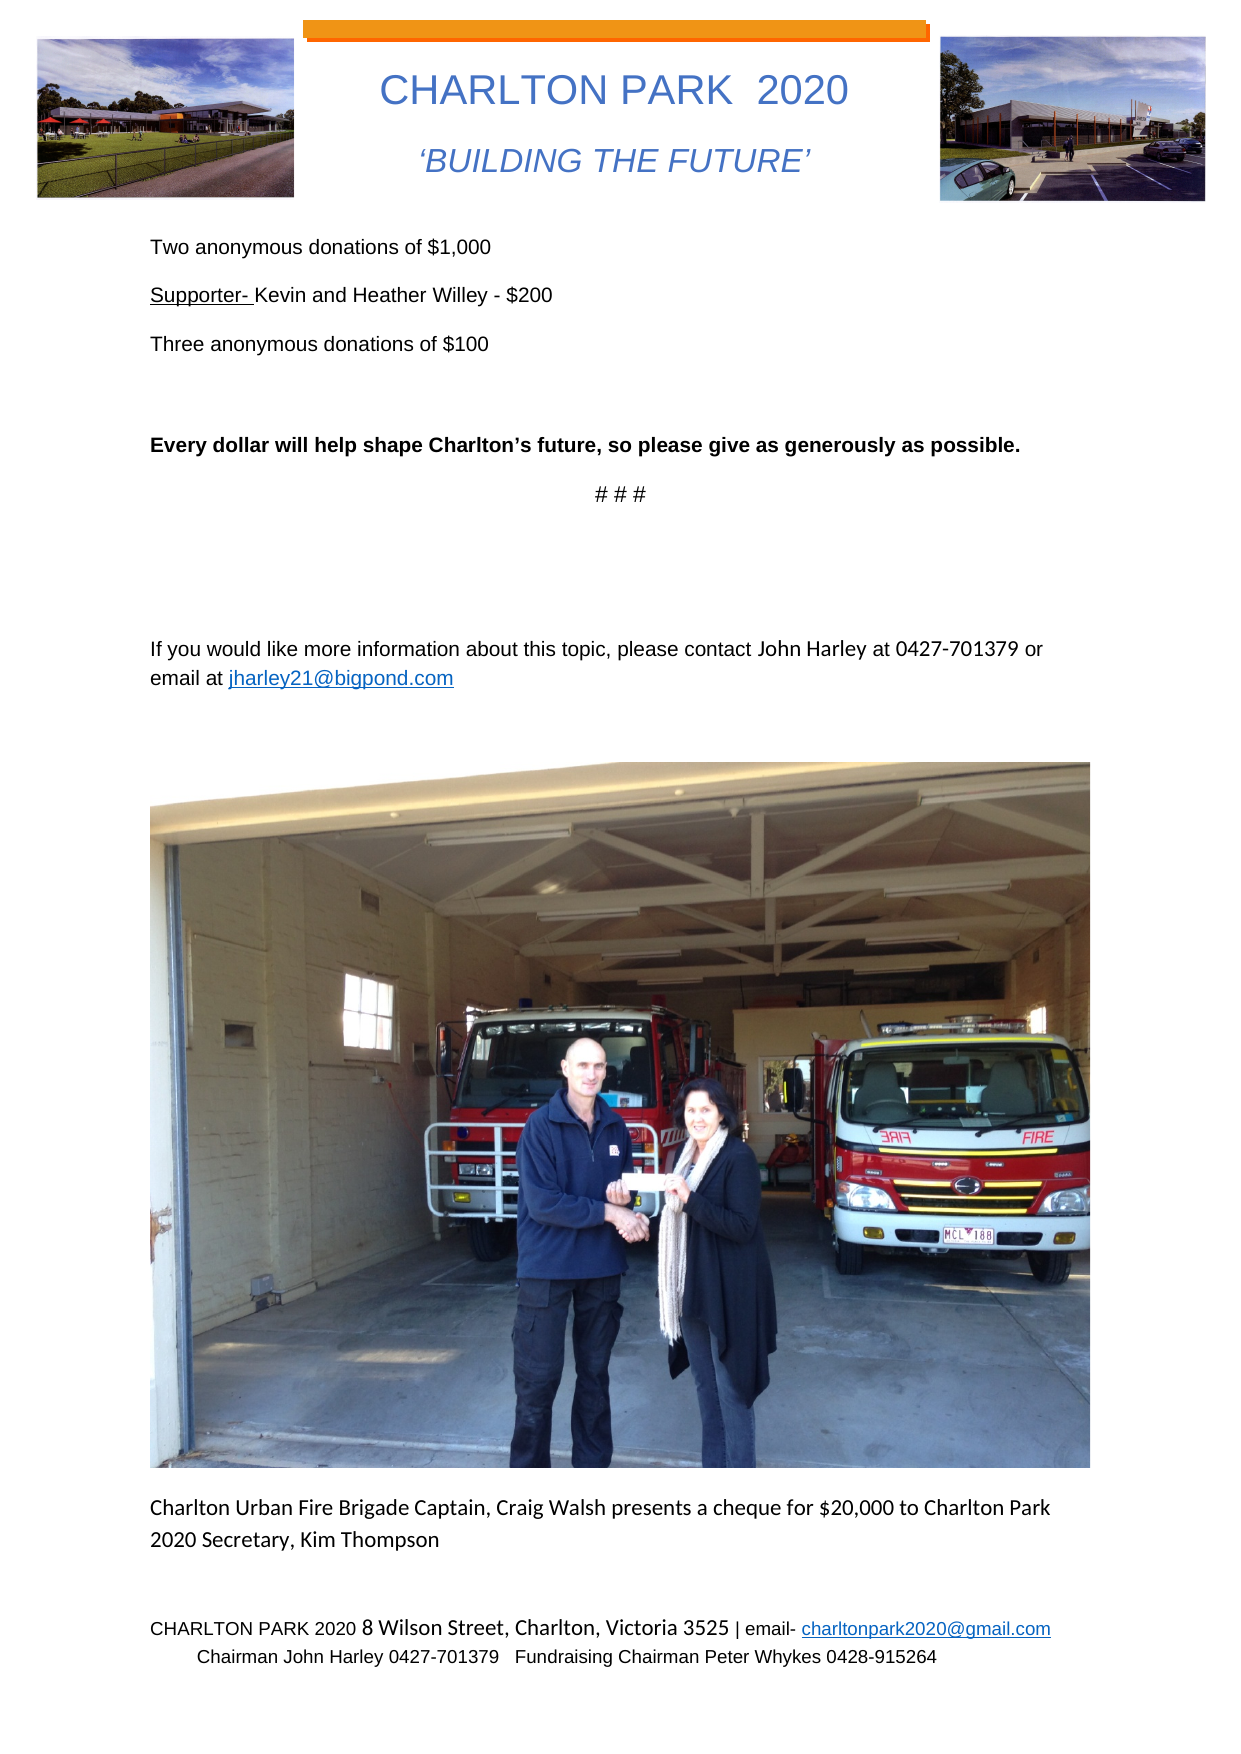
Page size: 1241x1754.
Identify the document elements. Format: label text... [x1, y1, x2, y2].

picture [150, 762, 1091, 1468]
text # # # [150, 481, 1090, 507]
picture [939, 35, 1207, 203]
text Two anonymous donations of $1,000 [150, 235, 1090, 259]
text Supporter- Kevin and Heather Willey - $200 [150, 283, 1090, 307]
picture [36, 36, 295, 200]
text If you would like more information about this topic, please contact at or email at jharley21@bigpond.com [150, 634, 1090, 690]
text Three anonymous donations of $100 [150, 331, 1090, 355]
text Charlton Urban Fire Brigade Captain, Craig Walsh presents a cheque for $20,000 to Charlton Park 2020 Secretary, Kim Thompson [150, 1493, 1090, 1553]
text Every dollar will help shape Charlton’s future, so please give as generously as possible. [150, 433, 1090, 457]
